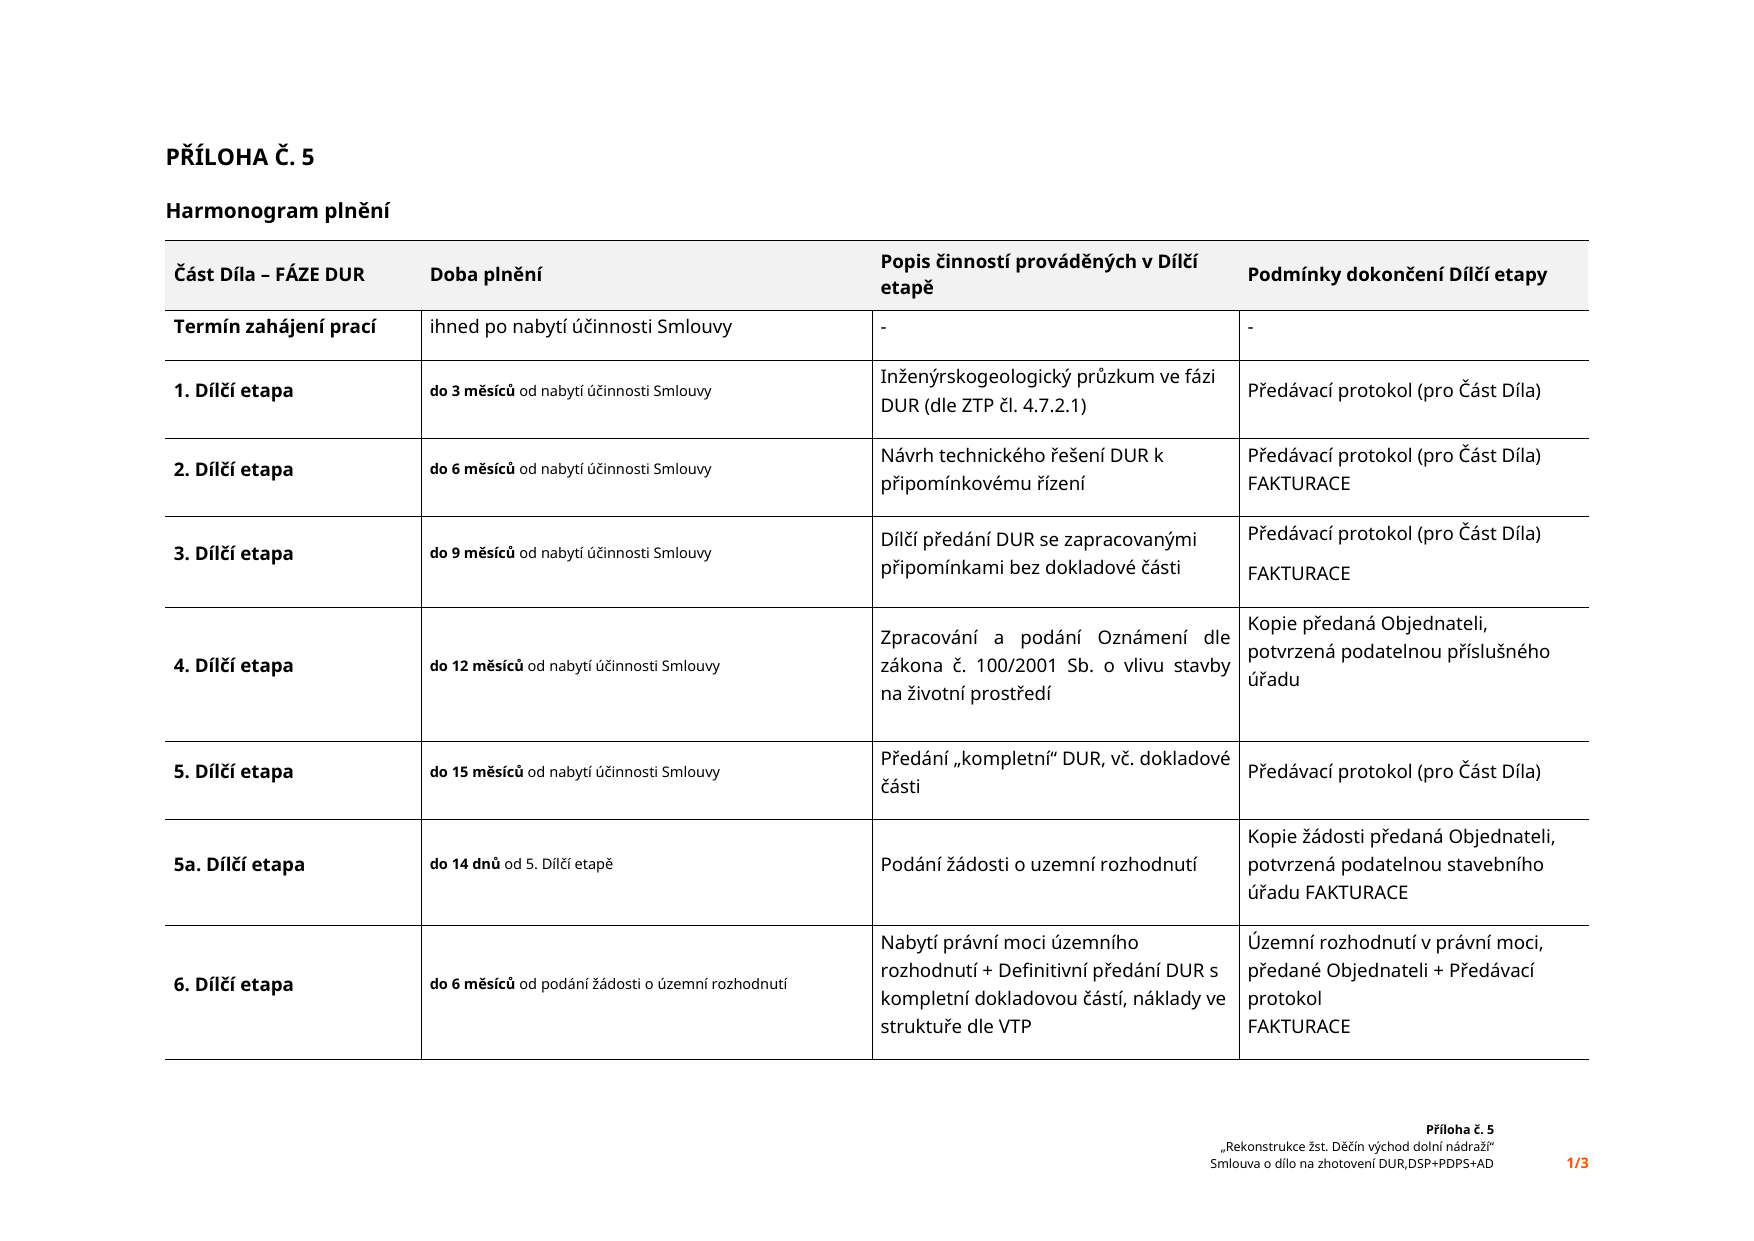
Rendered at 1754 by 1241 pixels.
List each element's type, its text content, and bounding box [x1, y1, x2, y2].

table_cell 5. Dílčí etapa [165, 742, 421, 819]
table_cell ihned po nabytí účinnosti Smlouvy [422, 311, 872, 360]
table_header Doba plnění [421, 241, 872, 310]
table_cell Předávací protokol (pro Část Díla) [1240, 361, 1588, 438]
table_cell Předání „kompletní“ DUR, vč. dokladové části [873, 742, 1239, 819]
table_cell 4. Dílčí etapa [165, 608, 421, 741]
table_header Část Díla – FÁZE DUR [165, 241, 421, 310]
table_cell 2. Dílčí etapa [165, 439, 421, 516]
table_cell Podání žádosti o uzemní rozhodnutí [873, 820, 1239, 925]
table_cell 3. Dílčí etapa [165, 517, 421, 607]
table_cell 5a. Dílčí etapa [165, 820, 421, 925]
table_cell do 15 měsíců od nabytí účinnosti Smlouvy [422, 742, 872, 819]
table_cell do 3 měsíců od nabytí účinnosti Smlouvy [422, 361, 872, 438]
table_cell - [873, 311, 1239, 360]
table_cell 6. Dílčí etapa [165, 926, 421, 1059]
table_cell Předávací protokol (pro Část Díla) [1240, 742, 1588, 819]
table_cell - [1240, 311, 1588, 360]
table_cell Nabytí právní moci územního rozhodnutí + Definitivní předání DUR s kompletní dokladovou částí, náklady ve struktuře dle VTP [873, 926, 1239, 1059]
table_cell Termín zahájení prací [165, 311, 421, 360]
table_cell 1. Dílčí etapa [165, 361, 421, 438]
table_cell do 12 měsíců od nabytí účinnosti Smlouvy [422, 608, 872, 741]
table_cell do 6 měsíců od nabytí účinnosti Smlouvy [422, 439, 872, 516]
table_cell Kopie žádosti předaná Objednateli, potvrzená podatelnou stavebního úřadu FAKTURACE [1240, 820, 1588, 925]
table_cell Územní rozhodnutí v právní moci, předané Objednateli + Předávací protokol FAKTURACE [1240, 926, 1588, 1059]
text Příloha č. 5 [165, 141, 1588, 173]
table_cell Návrh technického řešení DUR k připomínkovému řízení [873, 439, 1239, 516]
table_cell do 6 měsíců od podání žádosti o územní rozhodnutí [422, 926, 872, 1059]
table_cell do 14 dnů od 5. Dílčí etapě [422, 820, 872, 925]
table_cell Kopie předaná Objednateli, potvrzená podatelnou příslušného úřadu [1240, 608, 1588, 741]
text Harmonogram plnění [165, 197, 1588, 225]
table_cell Inženýrskogeologický průzkum ve fázi DUR (dle ZTP čl. 4.7.2.1) [873, 361, 1239, 438]
table_cell do 9 měsíců od nabytí účinnosti Smlouvy [422, 517, 872, 607]
table_cell Předávací protokol (pro Část Díla) FAKTURACE [1240, 517, 1588, 607]
table_header Popis činností prováděných v Dílčí etapě [872, 241, 1239, 310]
table_header Podmínky dokončení Dílčí etapy [1239, 241, 1588, 310]
table_cell Předávací protokol (pro Část Díla) FAKTURACE [1240, 439, 1588, 516]
table_cell Zpracování a podání Oznámení dle zákona č. 100/2001 Sb. o vlivu stavby na životní prostředí [873, 608, 1239, 741]
table_cell Dílčí předání DUR se zapracovanými připomínkami bez dokladové části [873, 517, 1239, 607]
